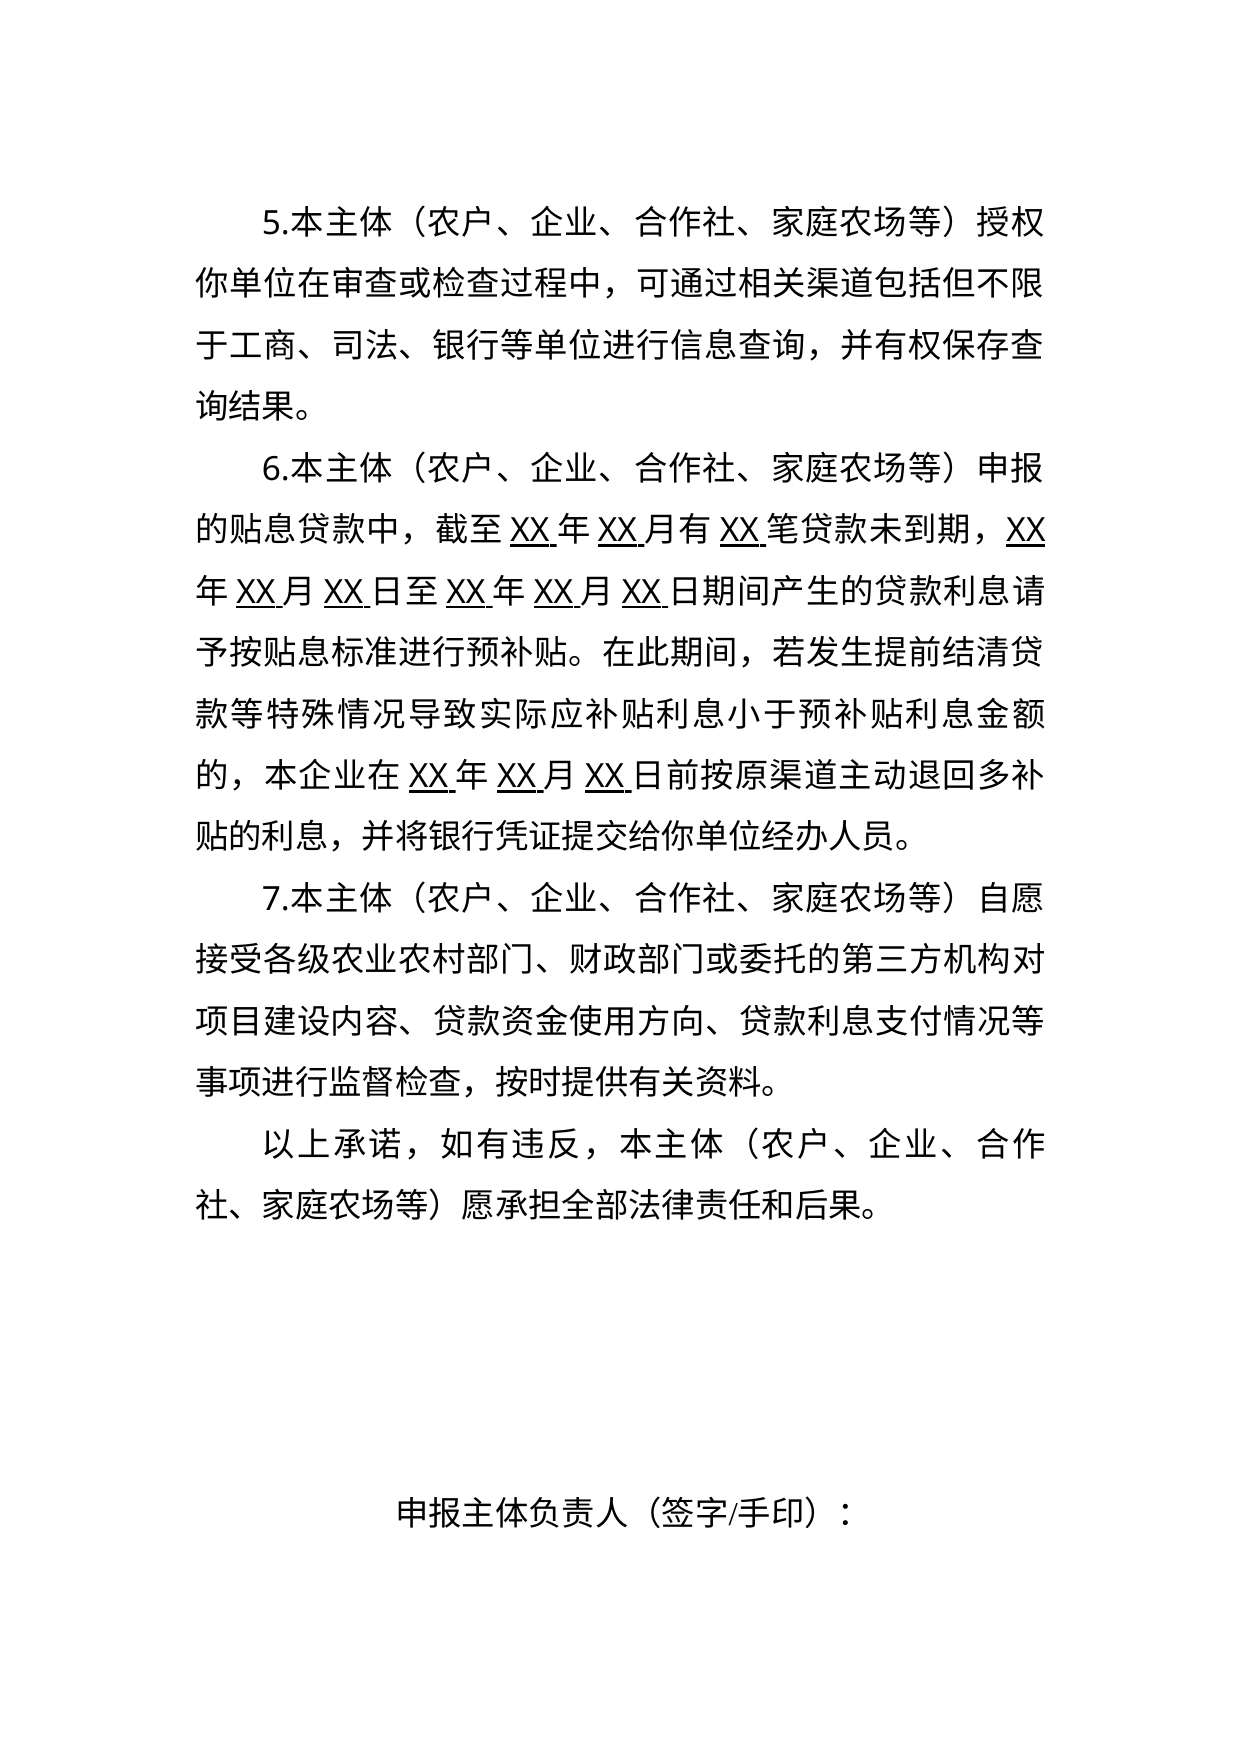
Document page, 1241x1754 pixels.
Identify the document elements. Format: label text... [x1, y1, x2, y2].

text 申报主体负责人（签字/手印）： [195, 1476, 1045, 1537]
text 7.本主体（农户、企业、合作社、家庭农场等）自愿接受各级农业农村部门、财政部门或委托的第三方机构对项目建设内容、贷款资金使用方向、贷款利息支付情况等事项进行监督检查，按时提供有关资料。 [195, 861, 1045, 1107]
text 5.本主体（农户、企业、合作社、家庭农场等）授权你单位在审查或检查过程中，可通过相关渠道包括但不限于工商、司法、银行等单位进行信息查询，并有权保存查询结果。 [195, 185, 1045, 431]
text 以上承诺，如有违反，本主体（农户、企业、合作社、家庭农场等）愿承担全部法律责任和后果。 [195, 1107, 1045, 1230]
text 6.本主体（农户、企业、合作社、家庭农场等）申报的贴息贷款中，截至XX年XX月有XX笔贷款未到期，XX年XX月XX日至XX年XX月XX日期间产生的贷款利息请予按贴息标准进行预补贴。在此期间，若发生提前结清贷款等特殊情况导致实际应补贴利息小于预补贴利息金额的，本企业在XX年XX月XX日前按原渠道主动退回多补贴的利息，并将银行凭证提交给你单位经办人员。 [195, 431, 1045, 861]
